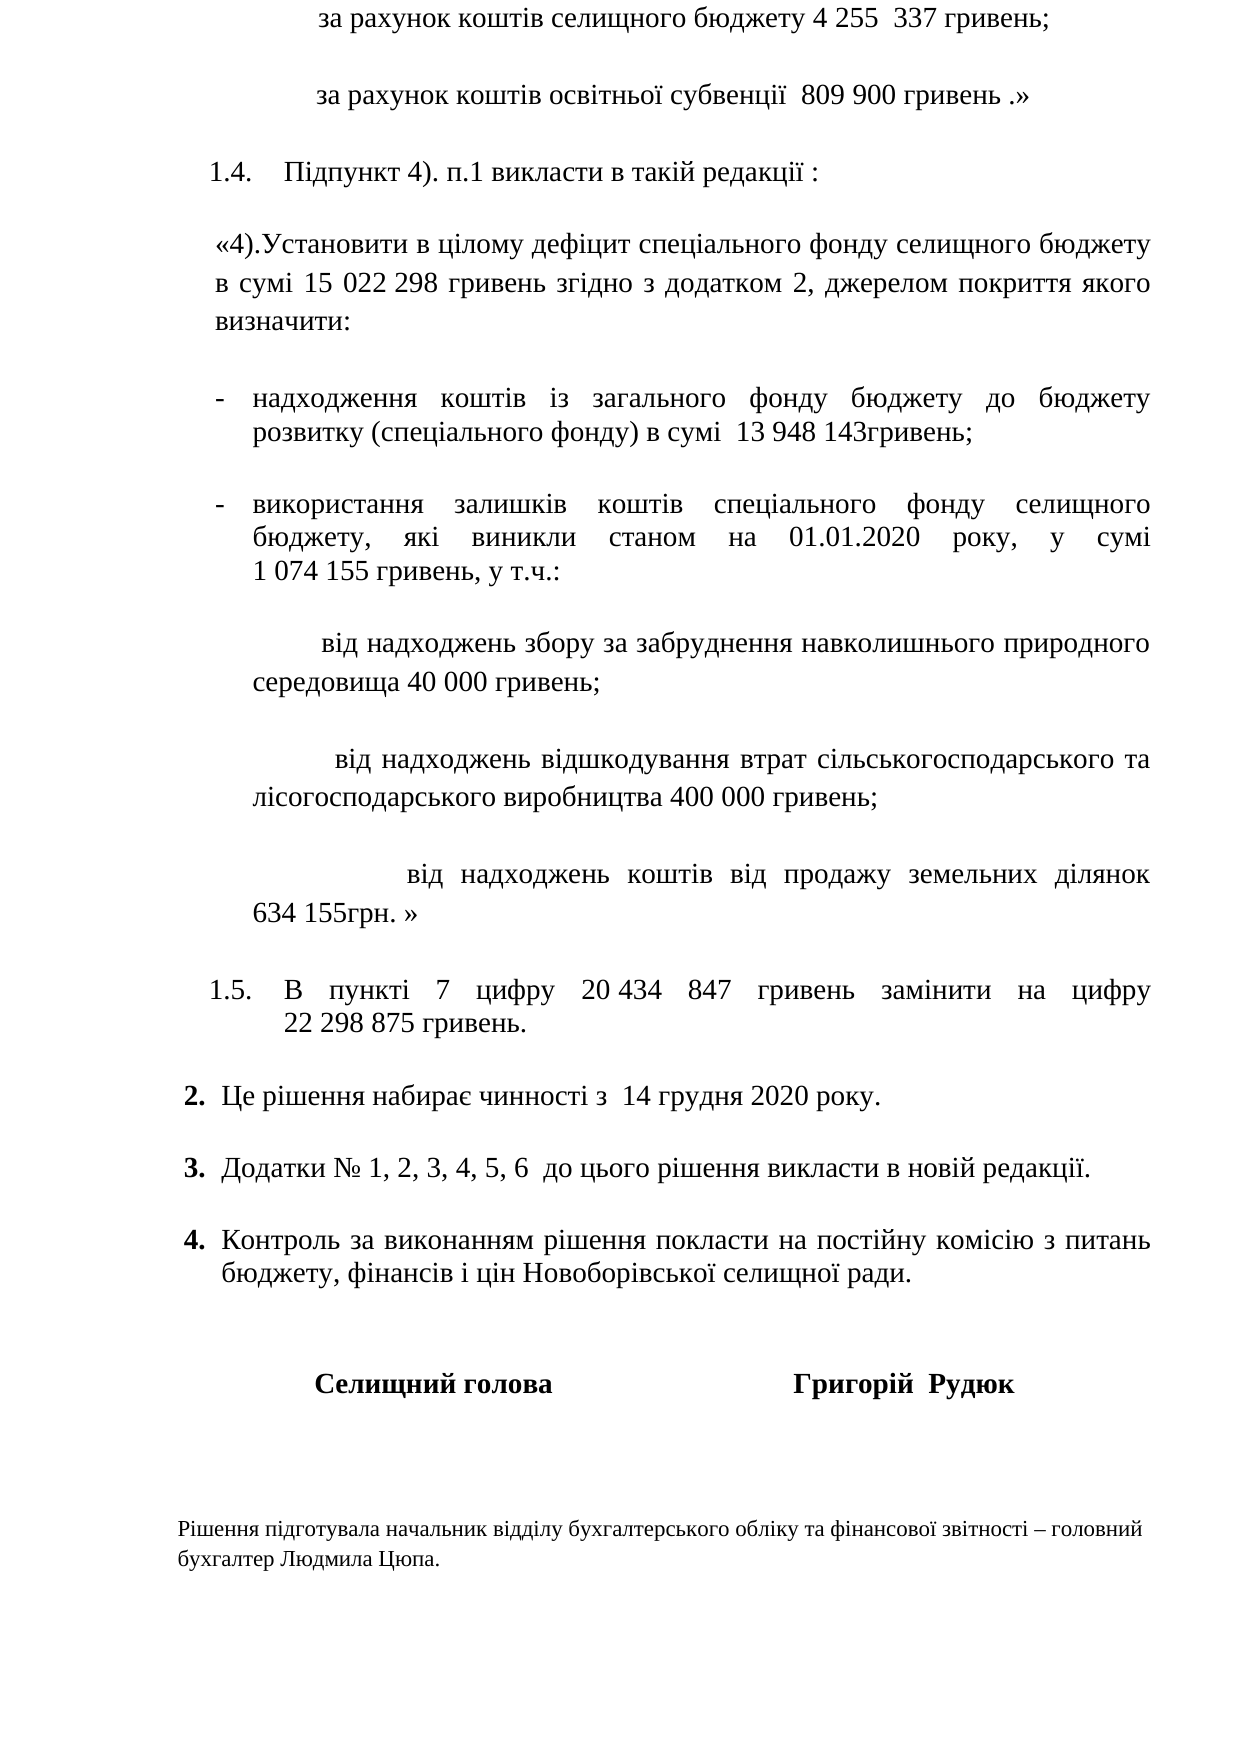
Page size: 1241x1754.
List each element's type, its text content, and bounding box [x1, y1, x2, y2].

text Селищний голова Григорій Рудюк [177, 1366, 1152, 1399]
list використання залишків коштів спеціального фонду селищного бюджету, які виникли станом на 01.01.2020 року, у сумі 1 074 155 гривень, у т.ч.: [215, 486, 1152, 587]
list Підпункт 4). п.1 викласти в такій редакції : [208, 154, 1152, 188]
list надходження коштів із загального фонду бюджету до бюджету розвитку (спеціального фонду) в сумі 13 948 143гривень; [215, 380, 1152, 447]
list В пункті 7 цифру 20 434 847 гривень замінити на цифру 22 298 875 гривень. [208, 972, 1152, 1039]
list Контроль за виконанням рішення покласти на постійну комісію з питань бюджету, фінансів і цін Новоборівської селищної ради. [183, 1222, 1152, 1289]
text за рахунок коштів селищного бюджету 4 255 337 гривень; [252, 0, 1152, 33]
text за рахунок коштів освітньої субвенції 809 900 гривень .» [177, 77, 1152, 111]
text від надходжень коштів від продажу земельних ділянок 634 155грн. » [252, 856, 1152, 928]
list Додатки № 1, 2, 3, 4, 5, 6 до цього рішення викласти в новій редакції. [183, 1150, 1152, 1183]
text від надходжень відшкодування втрат сільськогосподарського та лісогосподарського виробництва 400 000 гривень; [252, 741, 1152, 813]
list Це рішення набирає чинності з 14 грудня 2020 року. [183, 1078, 1152, 1111]
text Рішення підготувала начальник відділу бухгалтерського обліку та фінансової звітності – головний бухгалтер Людмила Цюпа. [177, 1515, 1152, 1572]
text від надходжень збору за забруднення навколишнього природного середовища 40 000 гривень; [252, 625, 1152, 697]
text «4).Установити в цілому дефіцит спеціального фонду селищного бюджету в сумі 15 022 298 гривень згідно з додатком 2, джерелом покриття якого визначити: [215, 226, 1152, 337]
